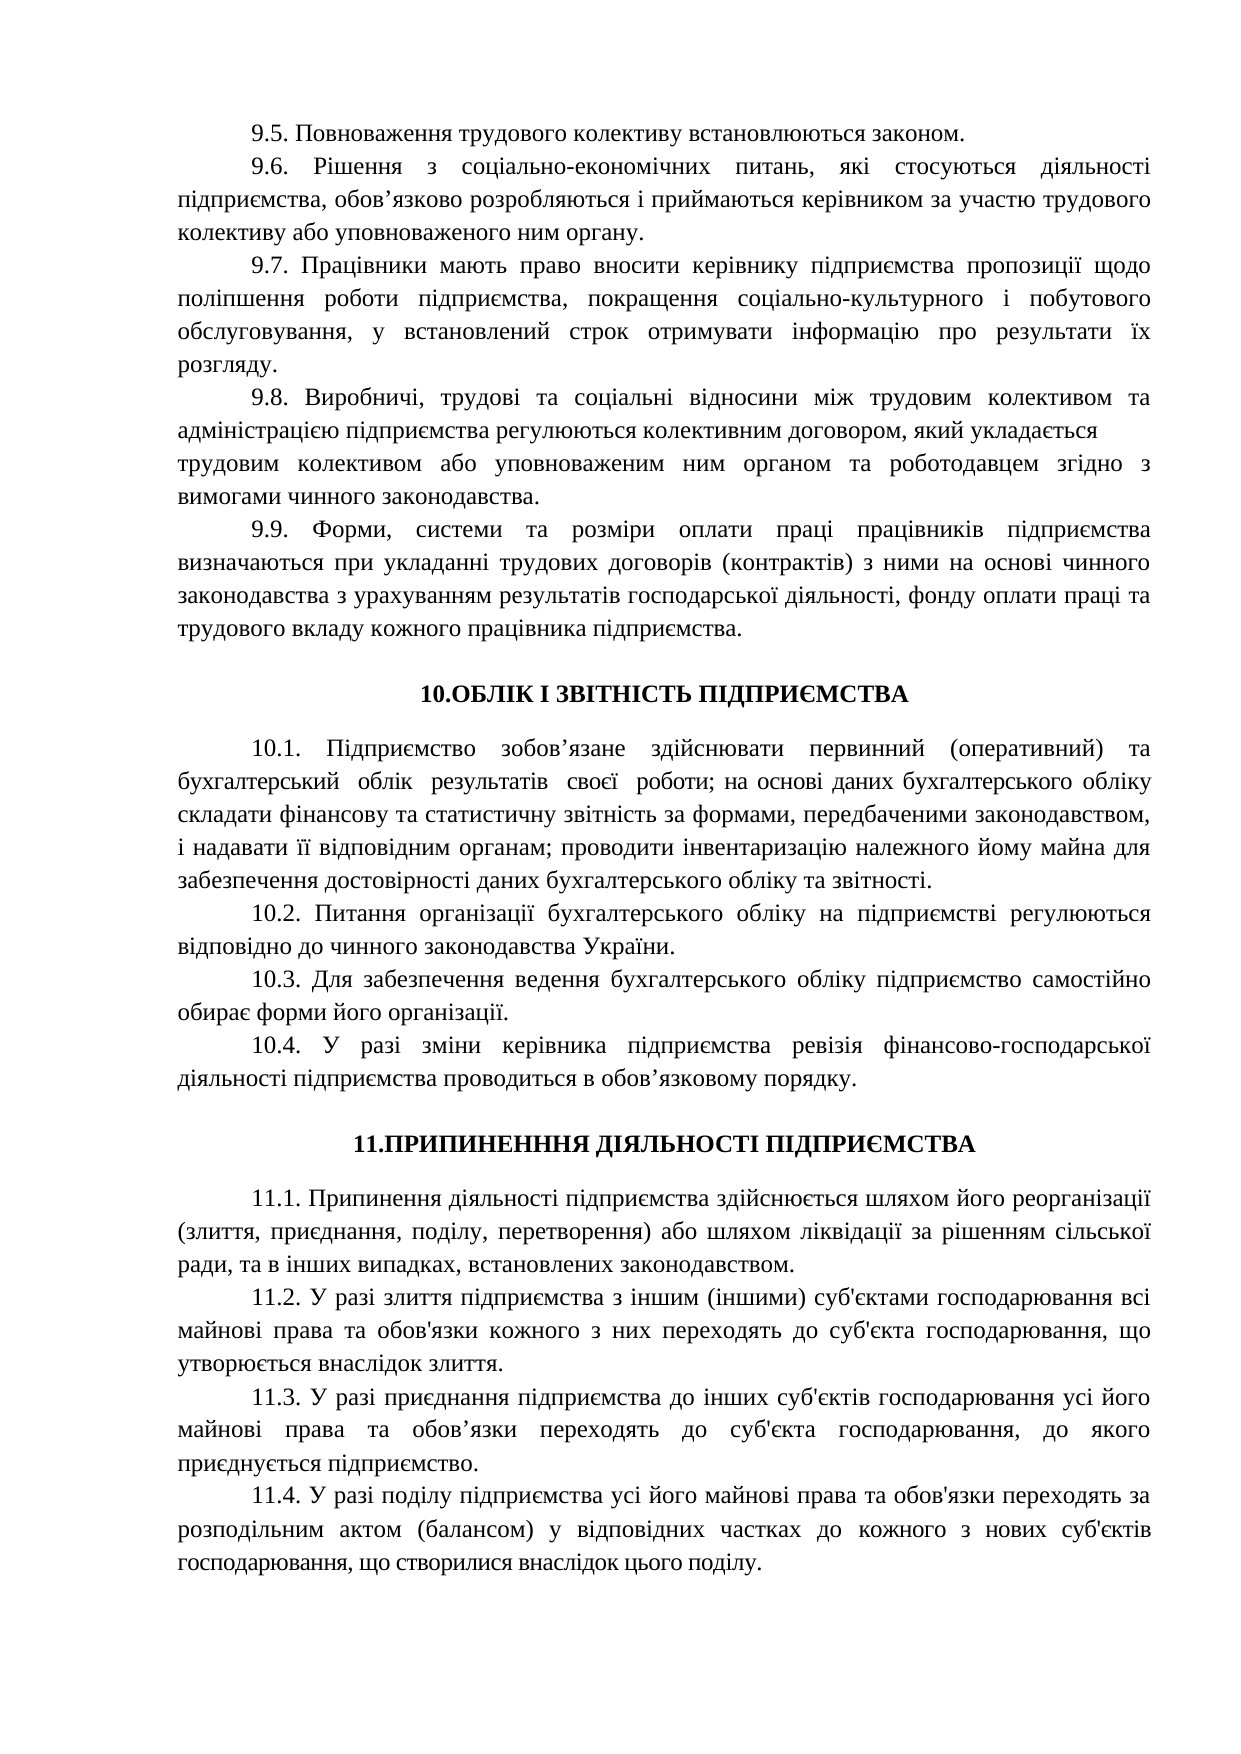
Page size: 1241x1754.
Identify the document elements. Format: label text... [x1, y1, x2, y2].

text 10.1. Підприємство зобов’язане здійснювати первинний (оперативний) та бухгалтерський облік результатів своєї роботи; на основі даних бухгалтерського обліку складати фінансову та статистичну звітність за формами, передбаченими законодавством, і надавати її відповідним органам; проводити інвентаризацію належного йому майна для забезпечення достовірності даних бухгалтерського обліку та звітності. [177, 733, 1152, 894]
text трудовим колективом або уповноваженим ним органом та роботодавцем згідно з вимогами чинного законодавства. [177, 448, 1152, 510]
text 9.5. Повноваження трудового колективу встановлюються законом. [177, 118, 1152, 147]
text 9.9. Форми, системи та розміри оплати праці працівників підприємства визначаються при укладанні трудових договорів (контрактів) з ними на основі чинного законодавства з урахуванням результатів господарської діяльності, фонду оплати праці та трудового вкладу кожного працівника підприємства. [177, 514, 1152, 642]
text 9.6. Рішення з соціально-економічних питань, які стосуються діяльності підприємства, обов’язково розробляються і приймаються керівником за участю трудового колективу або уповноваженого ним органу. [177, 151, 1152, 246]
text 11.4. У разі поділу підприємства усі його майнові права та обов'язки переходять за розподільним актом (балансом) у відповідних частках до кожного з нових суб'єктів господарювання, що створилися внаслідок цього поділу. [177, 1481, 1152, 1575]
text 11.ПРИПИНЕНННЯ ДІЯЛЬНОСТІ ПІДПРИЄМСТВА [177, 1129, 1152, 1158]
text 11.3. У разі приєднання підприємства до інших суб'єктів господарювання усі його майнові права та обов’язки переходять до суб'єкта господарювання, до якого приєднується підприємство. [177, 1382, 1152, 1476]
text 10.ОБЛІК І ЗВІТНІСТЬ ПІДПРИЄМСТВА [177, 679, 1152, 708]
text 10.2. Питання організації бухгалтерського обліку на підприємстві регулюються відповідно до чинного законодавства України. [177, 898, 1152, 960]
text 9.7. Працівники мають право вносити керівнику підприємства пропозиції щодо поліпшення роботи підприємства, покращення соціально-культурного і побутового обслуговування, у встановлений строк отримувати інформацію про результати їх розгляду. [177, 250, 1152, 378]
text 10.3. Для забезпечення ведення бухгалтерського обліку підприємство самостійно обирає форми його організації. [177, 964, 1152, 1026]
text 11.2. У разі злиття підприємства з іншим (іншими) суб'єктами господарювання всі майнові права та обов'язки кожного з них переходять до суб'єкта господарювання, що утворюється внаслідок злиття. [177, 1282, 1152, 1377]
text 9.8. Виробничі, трудові та соціальні відносини між трудовим колективом та адміністрацією підприємства регулюються колективним договором, який укладається [177, 382, 1152, 444]
text 11.1. Припинення діяльності підприємства здійснюється шляхом його реорганізації (злиття, приєднання, поділу, перетворення) або шляхом ліквідації за рішенням сільської ради, та в інших випадках, встановлених законодавством. [177, 1183, 1152, 1278]
text 10.4. У разі зміни керівника підприємства ревізія фінансово-господарської діяльності підприємства проводиться в обов’язковому порядку. [177, 1031, 1152, 1092]
